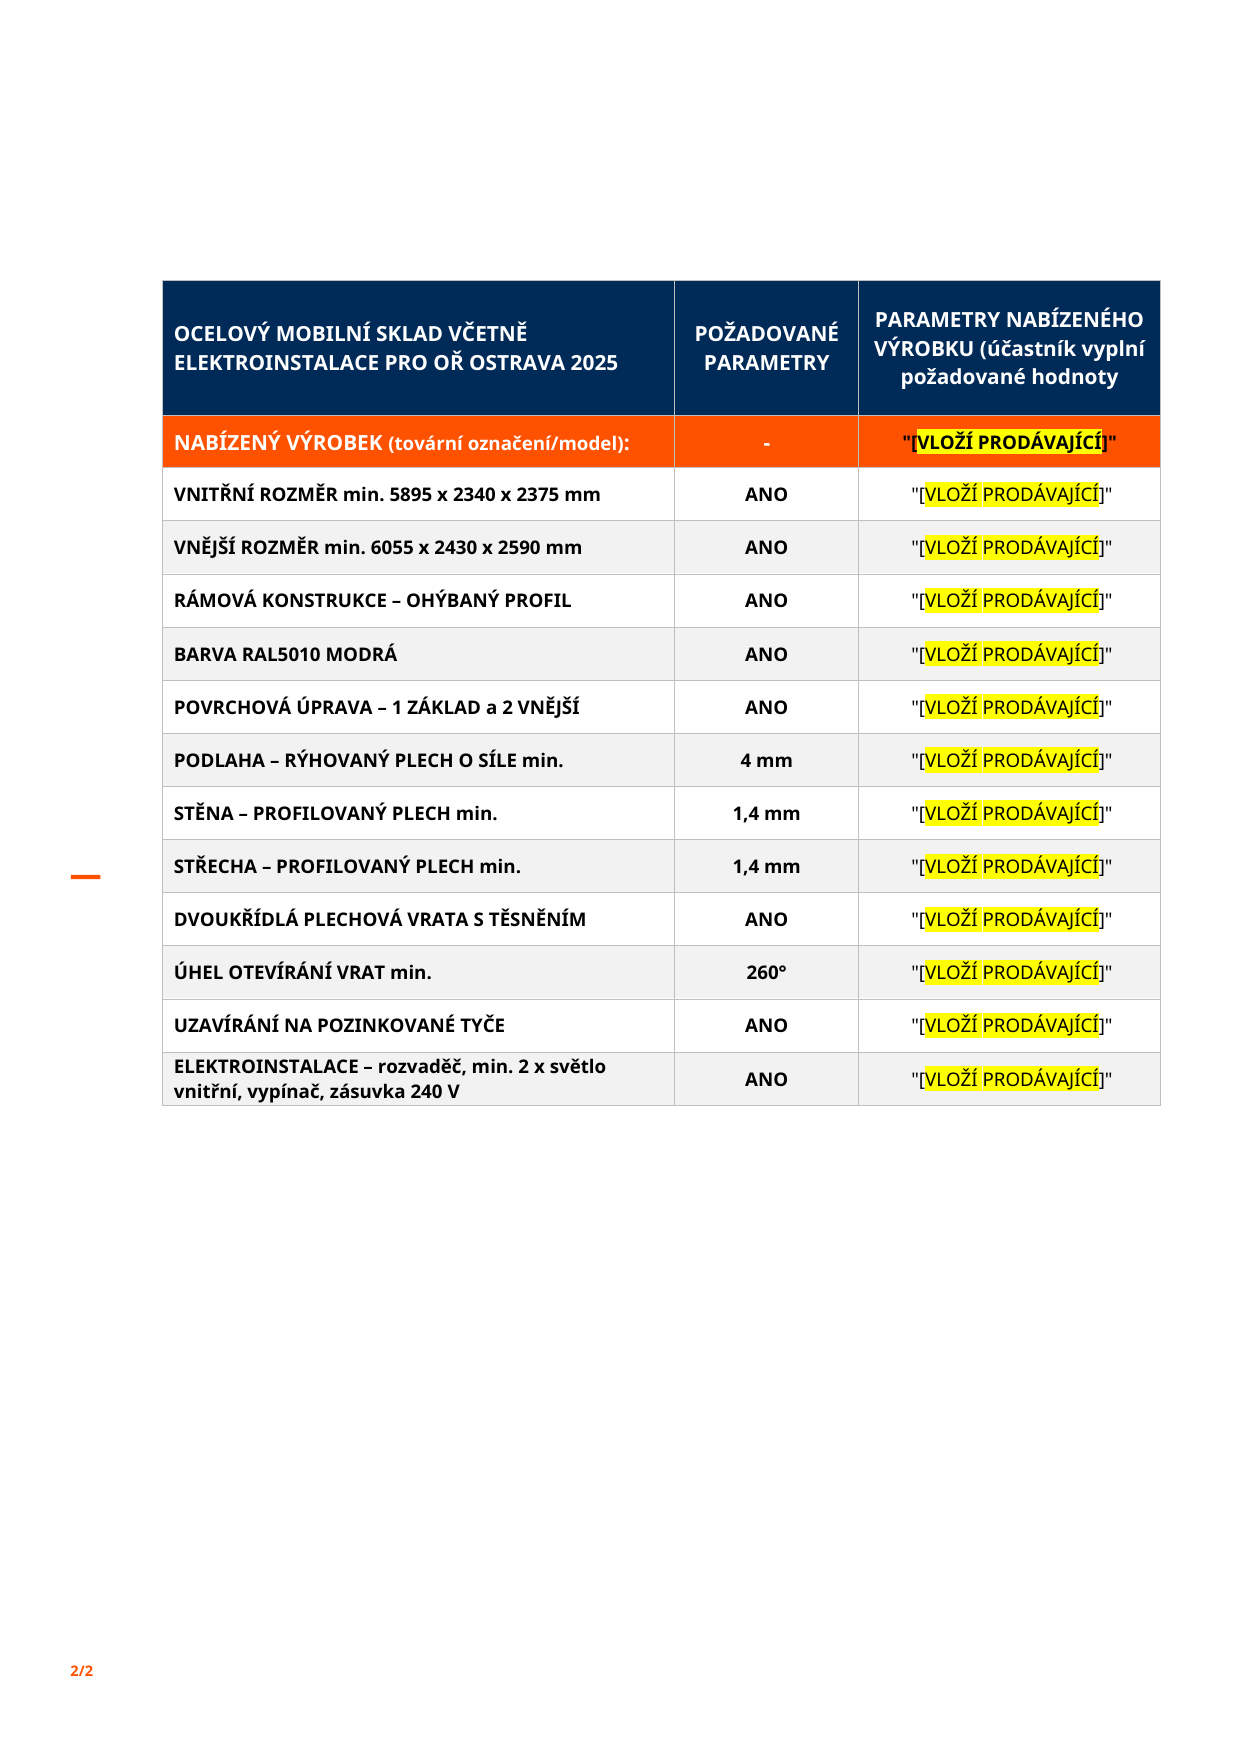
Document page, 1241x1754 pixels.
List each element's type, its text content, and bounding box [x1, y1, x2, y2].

table_cell 1,4 mm [675, 840, 858, 892]
table_cell "[VLOŽÍ PRODÁVAJÍCÍ]" [859, 468, 1160, 520]
table_cell ANO [675, 468, 858, 520]
table_cell "[VLOŽÍ PRODÁVAJÍCÍ]" [859, 893, 1160, 945]
table_cell PODLAHA – RÝHOVANÝ PLECH O SÍLE min. [163, 734, 674, 786]
table_header POŽADOVANÉ PARAMETRY [675, 281, 858, 415]
table_cell - [675, 416, 858, 467]
table_cell ANO [675, 628, 858, 680]
table_cell 4 mm [675, 734, 858, 786]
table_cell "[VLOŽÍ PRODÁVAJÍCÍ]" [859, 628, 1160, 680]
table_cell ANO [675, 681, 858, 733]
table_cell NABÍZENÝ VÝROBEK (tovární označení/model): [163, 416, 674, 467]
table_cell ANO [675, 1053, 858, 1105]
table_cell POVRCHOVÁ ÚPRAVA – 1 ZÁKLAD a 2 VNĚJŠÍ [163, 681, 674, 733]
table_cell "[VLOŽÍ PRODÁVAJÍCÍ]" [859, 946, 1160, 998]
table_cell "[VLOŽÍ PRODÁVAJÍCÍ]" [859, 1000, 1160, 1052]
table_cell VNĚJŠÍ ROZMĚR min. 6055 x 2430 x 2590 mm [163, 521, 674, 573]
table_header PARAMETRY NABÍZENÉHO VÝROBKU (účastník vyplní požadované hodnoty [859, 281, 1160, 415]
table_cell BARVA RAL5010 MODRÁ [163, 628, 674, 680]
table_cell VNITŘNÍ ROZMĚR min. 5895 x 2340 x 2375 mm [163, 468, 674, 520]
table_cell "[VLOŽÍ PRODÁVAJÍCÍ]" [859, 681, 1160, 733]
table_cell ANO [675, 521, 858, 573]
table_cell ANO [675, 1000, 858, 1052]
table_cell DVOUKŘÍDLÁ PLECHOVÁ VRATA S TĚSNĚNÍM [163, 893, 674, 945]
table_cell "[VLOŽÍ PRODÁVAJÍCÍ]" [859, 787, 1160, 839]
table_cell RÁMOVÁ KONSTRUKCE – OHÝBANÝ PROFIL [163, 575, 674, 627]
table_cell ANO [675, 575, 858, 627]
table_cell STĚNA – PROFILOVANÝ PLECH min. [163, 787, 674, 839]
table_cell "[VLOŽÍ PRODÁVAJÍCÍ]" [859, 521, 1160, 573]
table_cell UZAVÍRÁNÍ NA POZINKOVANÉ TYČE [163, 1000, 674, 1052]
table_cell ÚHEL OTEVÍRÁNÍ VRAT min. [163, 946, 674, 998]
table_cell "[VLOŽÍ PRODÁVAJÍCÍ]" [859, 416, 1160, 467]
table_cell "[VLOŽÍ PRODÁVAJÍCÍ]" [859, 734, 1160, 786]
table_cell "[VLOŽÍ PRODÁVAJÍCÍ]" [859, 840, 1160, 892]
table_cell "[VLOŽÍ PRODÁVAJÍCÍ]" [859, 1053, 1160, 1105]
table_cell ANO [675, 893, 858, 945]
table_cell 1,4 mm [675, 787, 858, 839]
table_cell "[VLOŽÍ PRODÁVAJÍCÍ]" [859, 575, 1160, 627]
table_cell STŘECHA – PROFILOVANÝ PLECH min. [163, 840, 674, 892]
table_cell ELEKTROINSTALACE – rozvaděč, min. 2 x světlo vnitřní, vypínač, zásuvka 240 V [163, 1053, 674, 1105]
table_header Ocelový mobilní sklad včetně elektroinstalace pro oř ostrava 2025 [163, 281, 674, 415]
table_cell 260° [675, 946, 858, 998]
